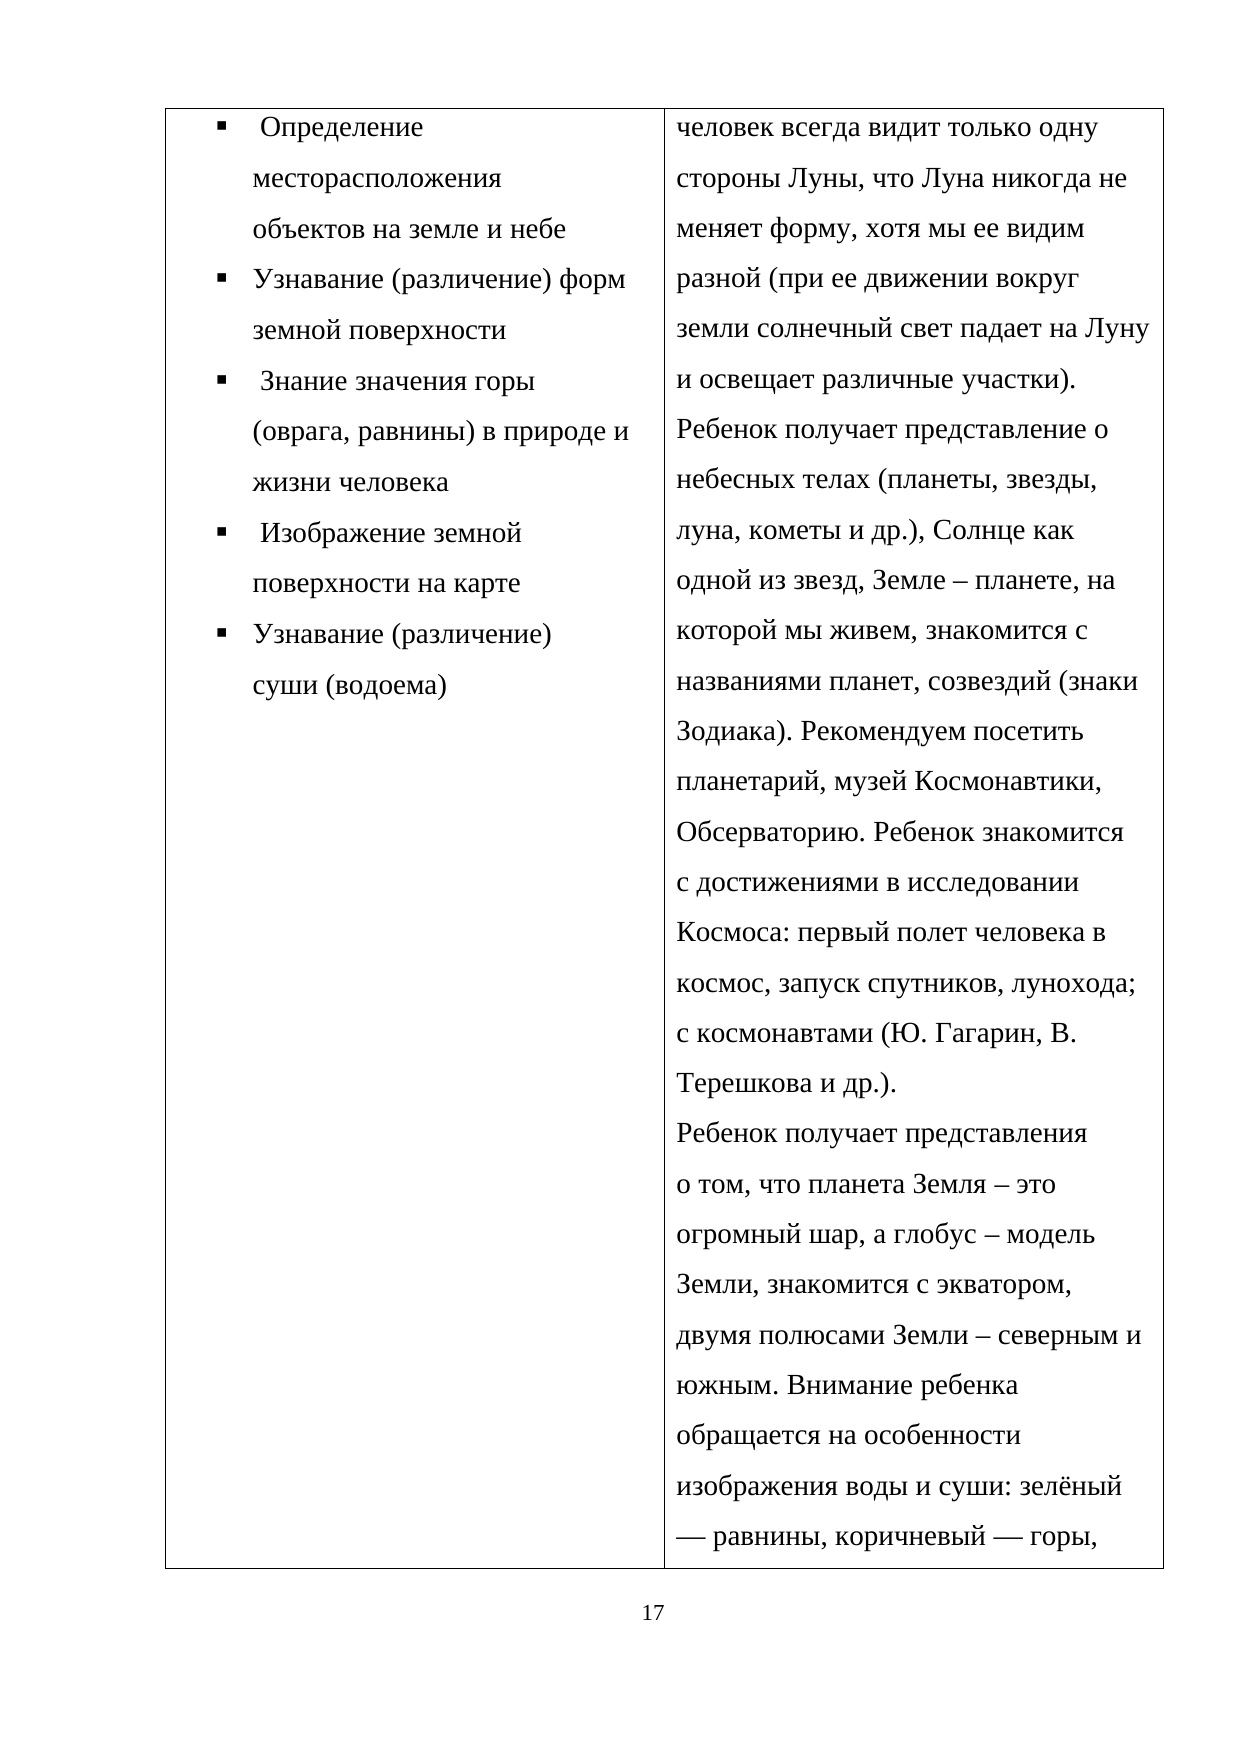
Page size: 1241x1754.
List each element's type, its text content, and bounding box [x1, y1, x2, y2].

table_header человек всегда видит только одну стороны Луны, что Луна никогда не меняет форму, хотя мы ее видим разной (при ее движении вокруг земли солнечный свет падает на Луну и освещает различные участки). Ребенок получает представление о небесных телах (планеты, звезды, луна, кометы и др.), Солнце как одной из звезд, Земле – планете, на которой мы живем, знакомится с названиями планет, созвездий (знаки Зодиака). Рекомендуем посетить планетарий, музей Космонавтики, Обсерваторию. Ребенок знакомится с достижениями в исследовании Космоса: первый полет человека в космос, запуск спутников, лунохода; с космонавтами (Ю. Гагарин, В. Терешкова и др.). Ребенок получает представления о том, что планета Земля – это огромный шар, а глобус – модель Земли, знакомится с экватором, двумя полюсами Земли – северным и южным. Внимание ребенка обращается на особенности изображения воды и суши: зелёный — равнины, коричневый — горы, [665, 109, 1163, 1568]
table_header Определение месторасположения объектов на земле и небе Узнавание (различение) форм земной поверхности Знание значения горы (оврага, равнины) в природе и жизни человека Изображение земной поверхности на карте Узнавание (различение) суши (водоема) [166, 109, 664, 1568]
